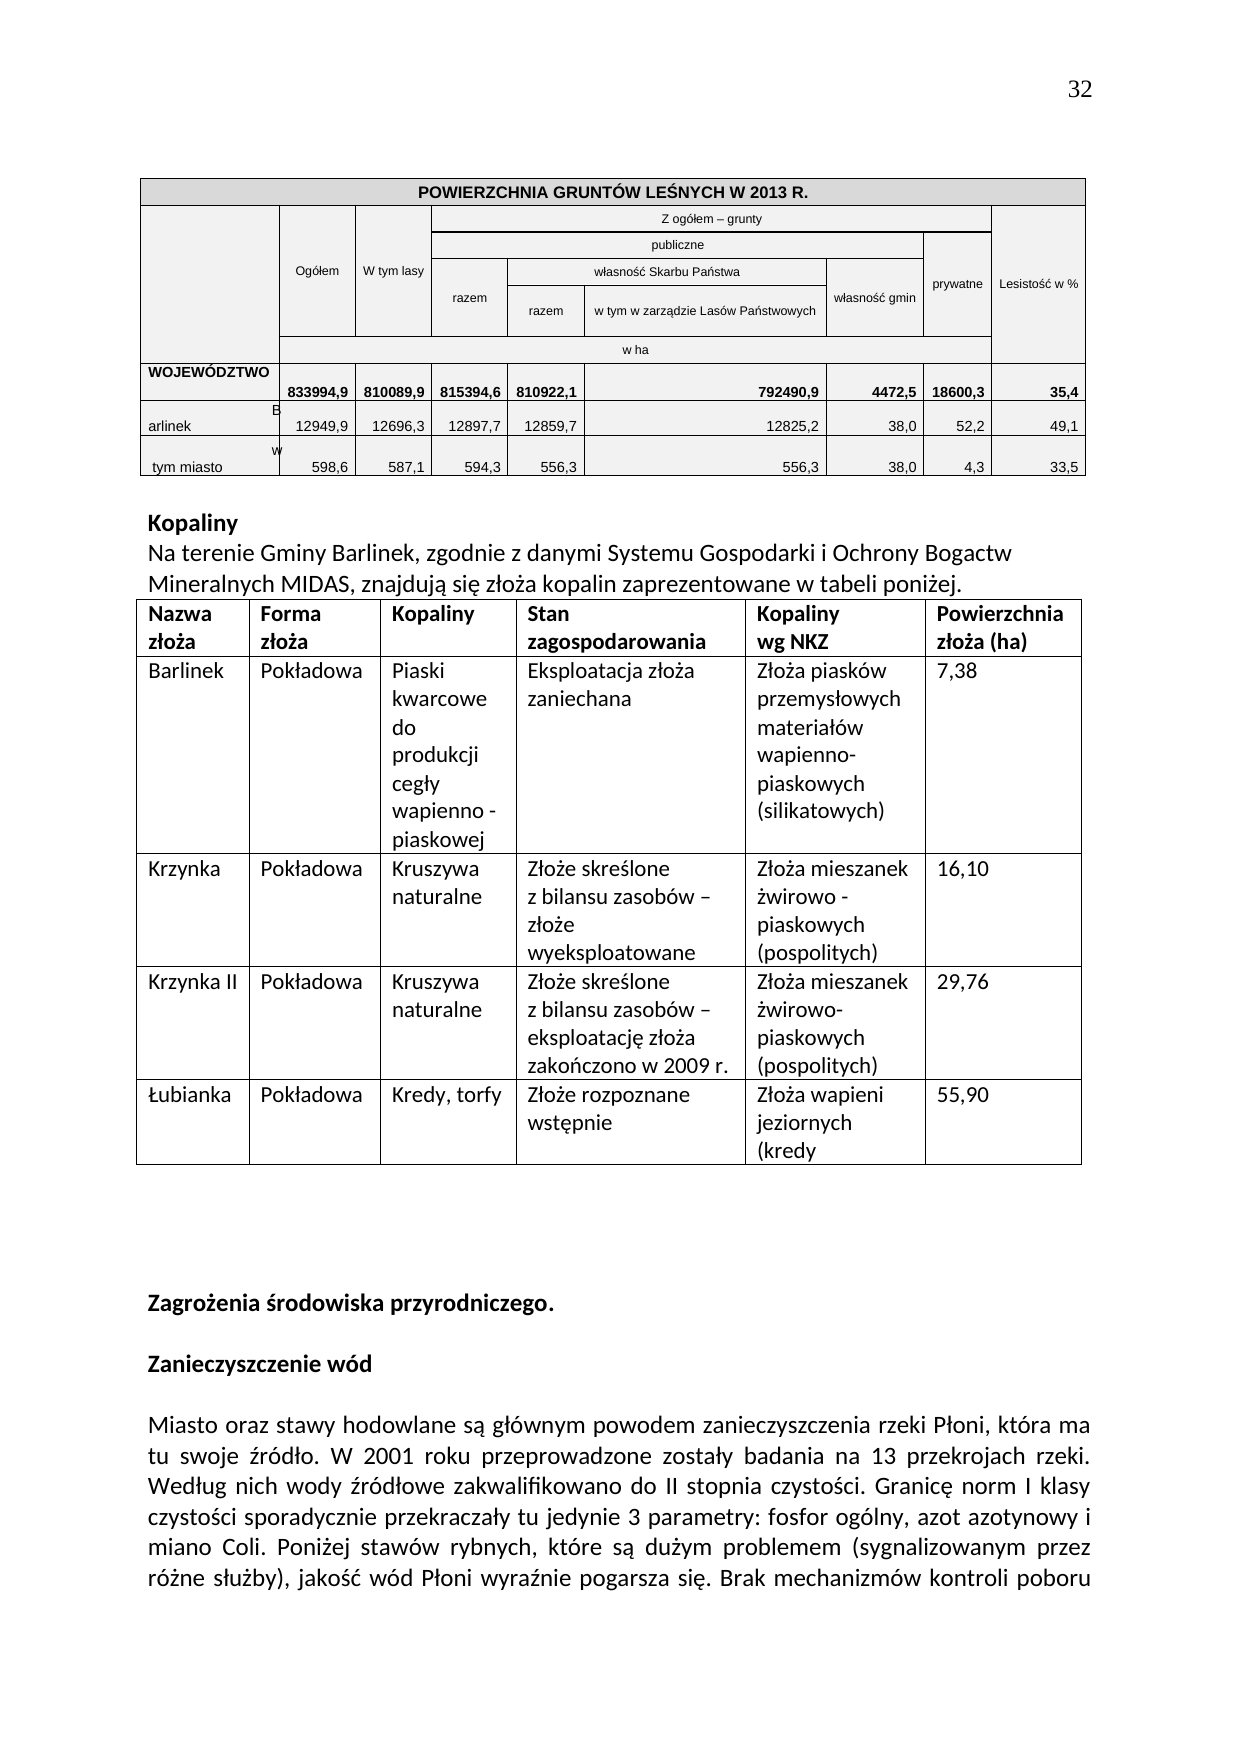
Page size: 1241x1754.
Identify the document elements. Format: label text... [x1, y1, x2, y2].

table_cell 7,38 [926, 657, 1081, 853]
table_cell własność Skarbu Państwa [508, 259, 826, 284]
table_cell 29,76 [926, 967, 1081, 1079]
text Na terenie Gminy Barlinek, zgodnie z danymi Systemu Gospodarki i Ochrony Bogactw Mineralnych MIDAS, znajdują się złoża kopalin zaprezentowane w tabeli poniżej. [148, 537, 1092, 598]
table_header Kopaliny [381, 600, 516, 656]
text Kopaliny [148, 507, 1092, 537]
table_cell w tym w zarządzie Lasów Państwowych [585, 286, 826, 336]
table_cell Lesistość w % [992, 206, 1085, 363]
table_cell 12696,3 [356, 401, 431, 435]
table_cell razem [508, 286, 584, 336]
table_cell Pokładowa [250, 1080, 380, 1164]
table_cell Złoża mieszanek żwirowo-piaskowych (pospolitych) [746, 967, 925, 1079]
table_cell 49,1 [992, 401, 1085, 435]
table_cell 38,0 [827, 401, 923, 435]
table_cell Barlinek [137, 657, 249, 853]
table_cell 810922,1 [508, 364, 584, 400]
table_cell Złoża wapieni jeziornych (kredy [746, 1080, 925, 1164]
table_cell 52,2 [924, 401, 991, 435]
table_cell Krzynka [137, 854, 249, 966]
table_cell 35,4 [992, 364, 1085, 400]
table_cell 556,3 [508, 436, 584, 475]
table_cell 12825,2 [585, 401, 826, 435]
table_cell 16,10 [926, 854, 1081, 966]
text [148, 1409, 1092, 1592]
table_cell 12897,7 [432, 401, 507, 435]
table_cell 556,3 [585, 436, 826, 475]
table_cell W tym lasy [356, 206, 431, 336]
table_cell 4,3 [924, 436, 991, 475]
table_cell Eksploatacja złoża zaniechana [517, 657, 745, 853]
table_cell razem [432, 259, 507, 336]
table_cell prywatne [924, 233, 991, 336]
table_cell 833994,9 [280, 364, 355, 400]
table_cell Kredy, torfy [381, 1080, 516, 1164]
table_cell 598,6 [280, 436, 355, 475]
table_header Powierzchnia złoża (ha) [926, 600, 1081, 656]
table_cell 815394,6 [432, 364, 507, 400]
table_header POWIERZCHNIA GRUNTÓW LEŚNYCH W 2013 R. [141, 179, 1085, 205]
table_cell w tym miasto [141, 436, 279, 475]
table_cell [141, 206, 279, 363]
table_cell 587,1 [356, 436, 431, 475]
table_cell Krzynka II [137, 967, 249, 1079]
table_cell Łubianka [137, 1080, 249, 1164]
table_cell własność gmin [827, 259, 923, 336]
table_cell Złoże rozpoznane wstępnie [517, 1080, 745, 1164]
table_cell w ha [280, 337, 991, 363]
text Zanieczyszczenie wód [148, 1348, 1092, 1379]
table_cell Kruszywa naturalne [381, 967, 516, 1079]
table_cell WOJEWÓDZTWO [141, 364, 279, 400]
table_cell 12949,9 [280, 401, 355, 435]
table_cell Pokładowa [250, 854, 380, 966]
table_cell Piaski kwarcowe do produkcji cegły wapienno -piaskowej [381, 657, 516, 853]
table_cell Złoża piasków przemysłowych materiałów wapienno-piaskowych (silikatowych) [746, 657, 925, 853]
table_cell 810089,9 [356, 364, 431, 400]
table_cell Kruszywa naturalne [381, 854, 516, 966]
table_cell Ogółem [280, 206, 355, 336]
table_cell Pokładowa [250, 967, 380, 1079]
table_cell 594,3 [432, 436, 507, 475]
table_cell 18600,3 [924, 364, 991, 400]
table_cell 12859,7 [508, 401, 584, 435]
table_cell 55,90 [926, 1080, 1081, 1164]
table_cell 33,5 [992, 436, 1085, 475]
table_cell Z ogółem – grunty [432, 206, 991, 231]
table_cell Złoże skreślone z bilansu zasobów – złoże wyeksploatowane [517, 854, 745, 966]
text Zagrożenia środowiska przyrodniczego. [148, 1287, 1092, 1318]
table_cell 4472,5 [827, 364, 923, 400]
table_header Kopaliny wg NKZ [746, 600, 925, 656]
table_cell publiczne [432, 233, 923, 258]
table_header Nazwa złoża [137, 600, 249, 656]
table_cell Złoże skreślone z bilansu zasobów – eksploatację złoża zakończono w 2009 r. [517, 967, 745, 1079]
table_cell Złoża mieszanek żwirowo -piaskowych (pospolitych) [746, 854, 925, 966]
table_cell 792490,9 [585, 364, 826, 400]
table_header Forma złoża [250, 600, 380, 656]
table_cell Barlinek [141, 401, 279, 435]
table_header Stan zagospodarowania [517, 600, 745, 656]
table_cell Pokładowa [250, 657, 380, 853]
table_cell 38,0 [827, 436, 923, 475]
